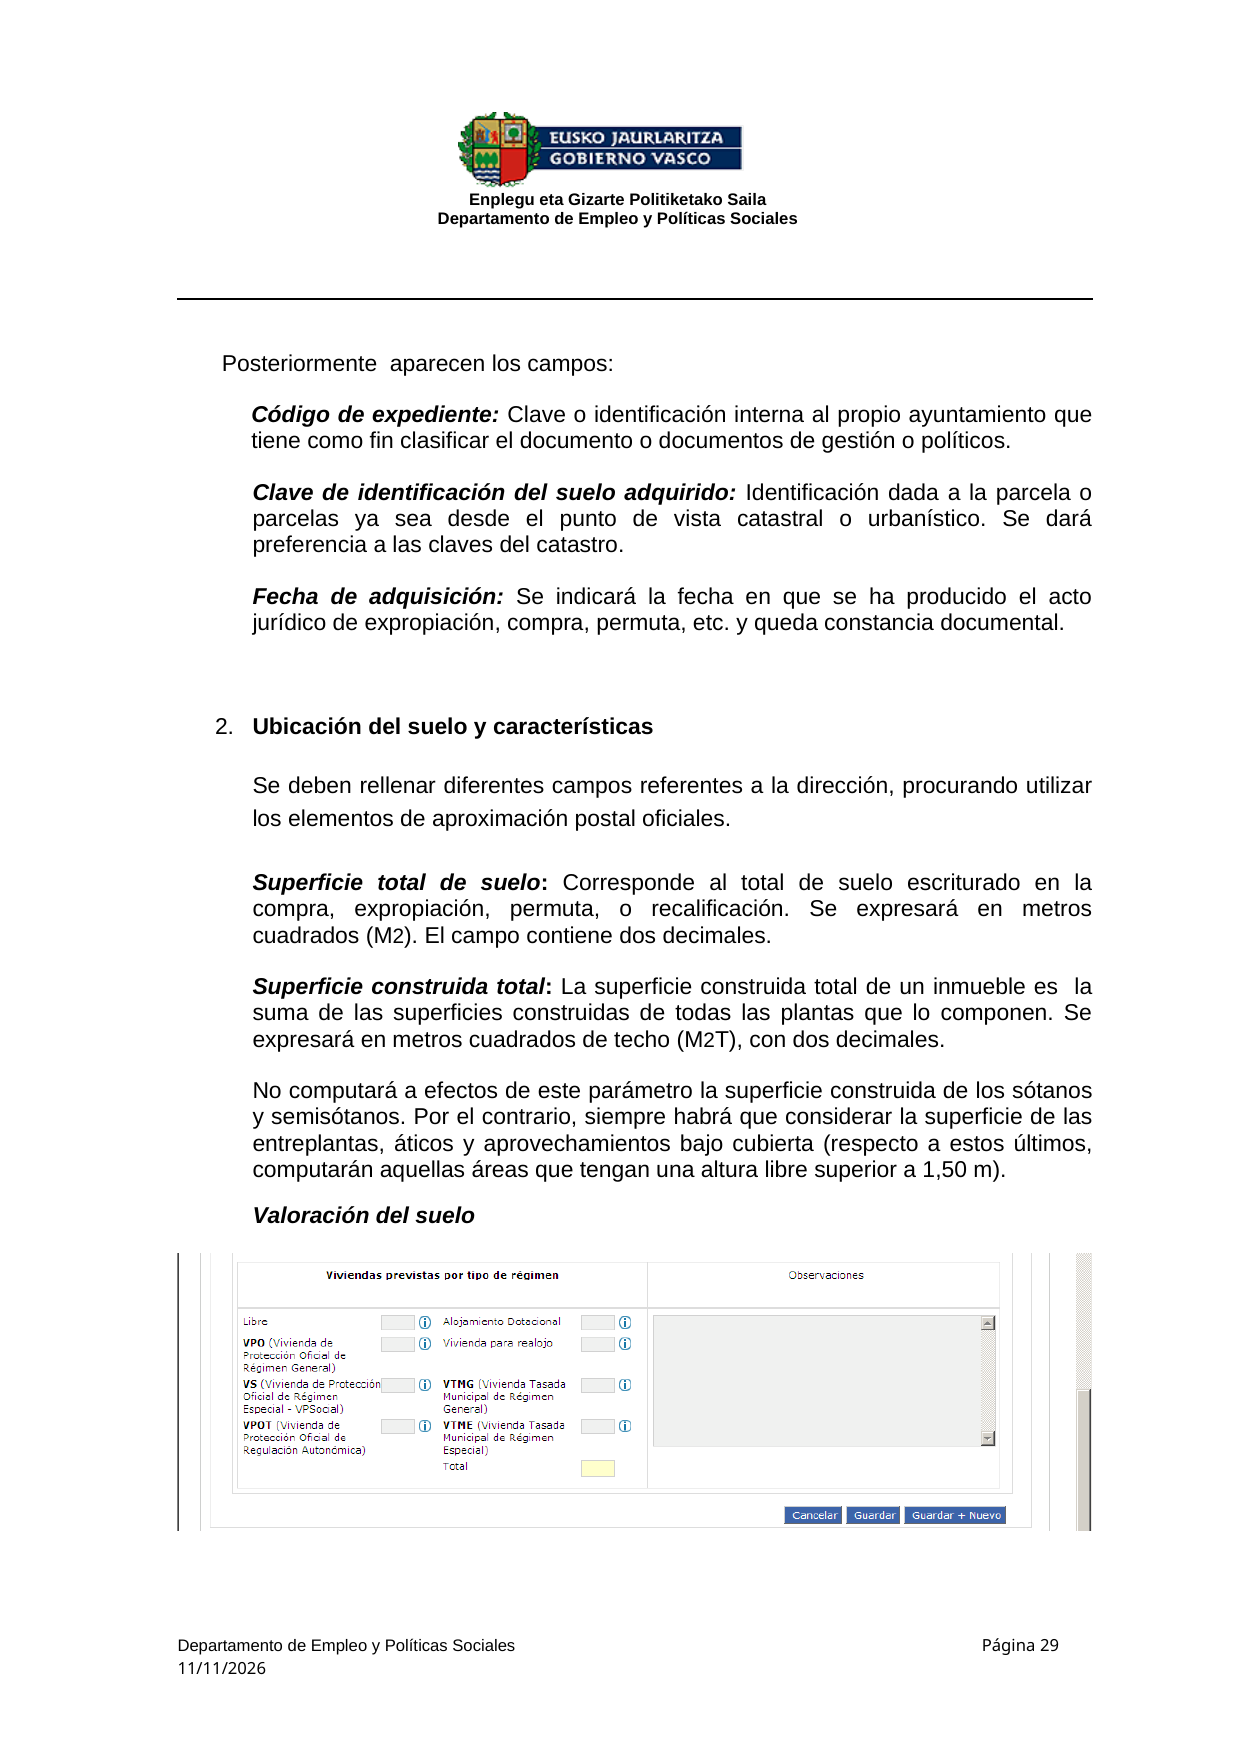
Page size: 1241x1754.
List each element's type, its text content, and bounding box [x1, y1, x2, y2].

text Superficie construida total: La superficie construida total de un inmueble es la suma de las superficies construidas de todas las plantas que lo componen. Se expresará en metros cuadrados de techo (M2T), con dos decimales. [252, 973, 1093, 1052]
text Se deben rellenar diferentes campos referentes a la dirección, procurando utilizar los elementos de aproximación postal oficiales. [252, 765, 1093, 831]
text No computará a efectos de este parámetro la superficie construida de los sótanos y semisótanos. Por el contrario, siempre habrá que considerar la superficie de las entreplantas, áticos y aprovechamientos bajo cubierta (respecto a estos últimos, computarán aquellas áreas que tengan una altura libre superior a ). [252, 1077, 1093, 1182]
text Fecha de adquisición: Se indicará la fecha en que se ha producido el acto jurídico de expropiación, compra, permuta, etc. y queda constancia documental. [252, 583, 1093, 636]
text Superficie total de suelo: Corresponde al total de suelo escriturado en la compra, expropiación, permuta, o recalificación. Se expresará en metros cuadrados (M2). El campo contiene dos decimales. [252, 869, 1093, 948]
list Ubicación del suelo y características [215, 706, 1093, 740]
text Código de expediente: Clave o identificación interna al propio ayuntamiento que tiene como fin clasificar el documento o documentos de gestión o políticos. [251, 401, 1093, 454]
picture [458, 112, 745, 249]
picture [177, 1253, 1092, 1531]
text Valoración del suelo [252, 1195, 1093, 1228]
text Posteriormente aparecen los campos: [222, 350, 1093, 376]
text Clave de identificación del suelo adquirido: Identificación dada a la parcela o parcelas ya sea desde el punto de vista catastral o urbanístico. Se dará preferencia a las claves del catastro. [252, 479, 1093, 558]
